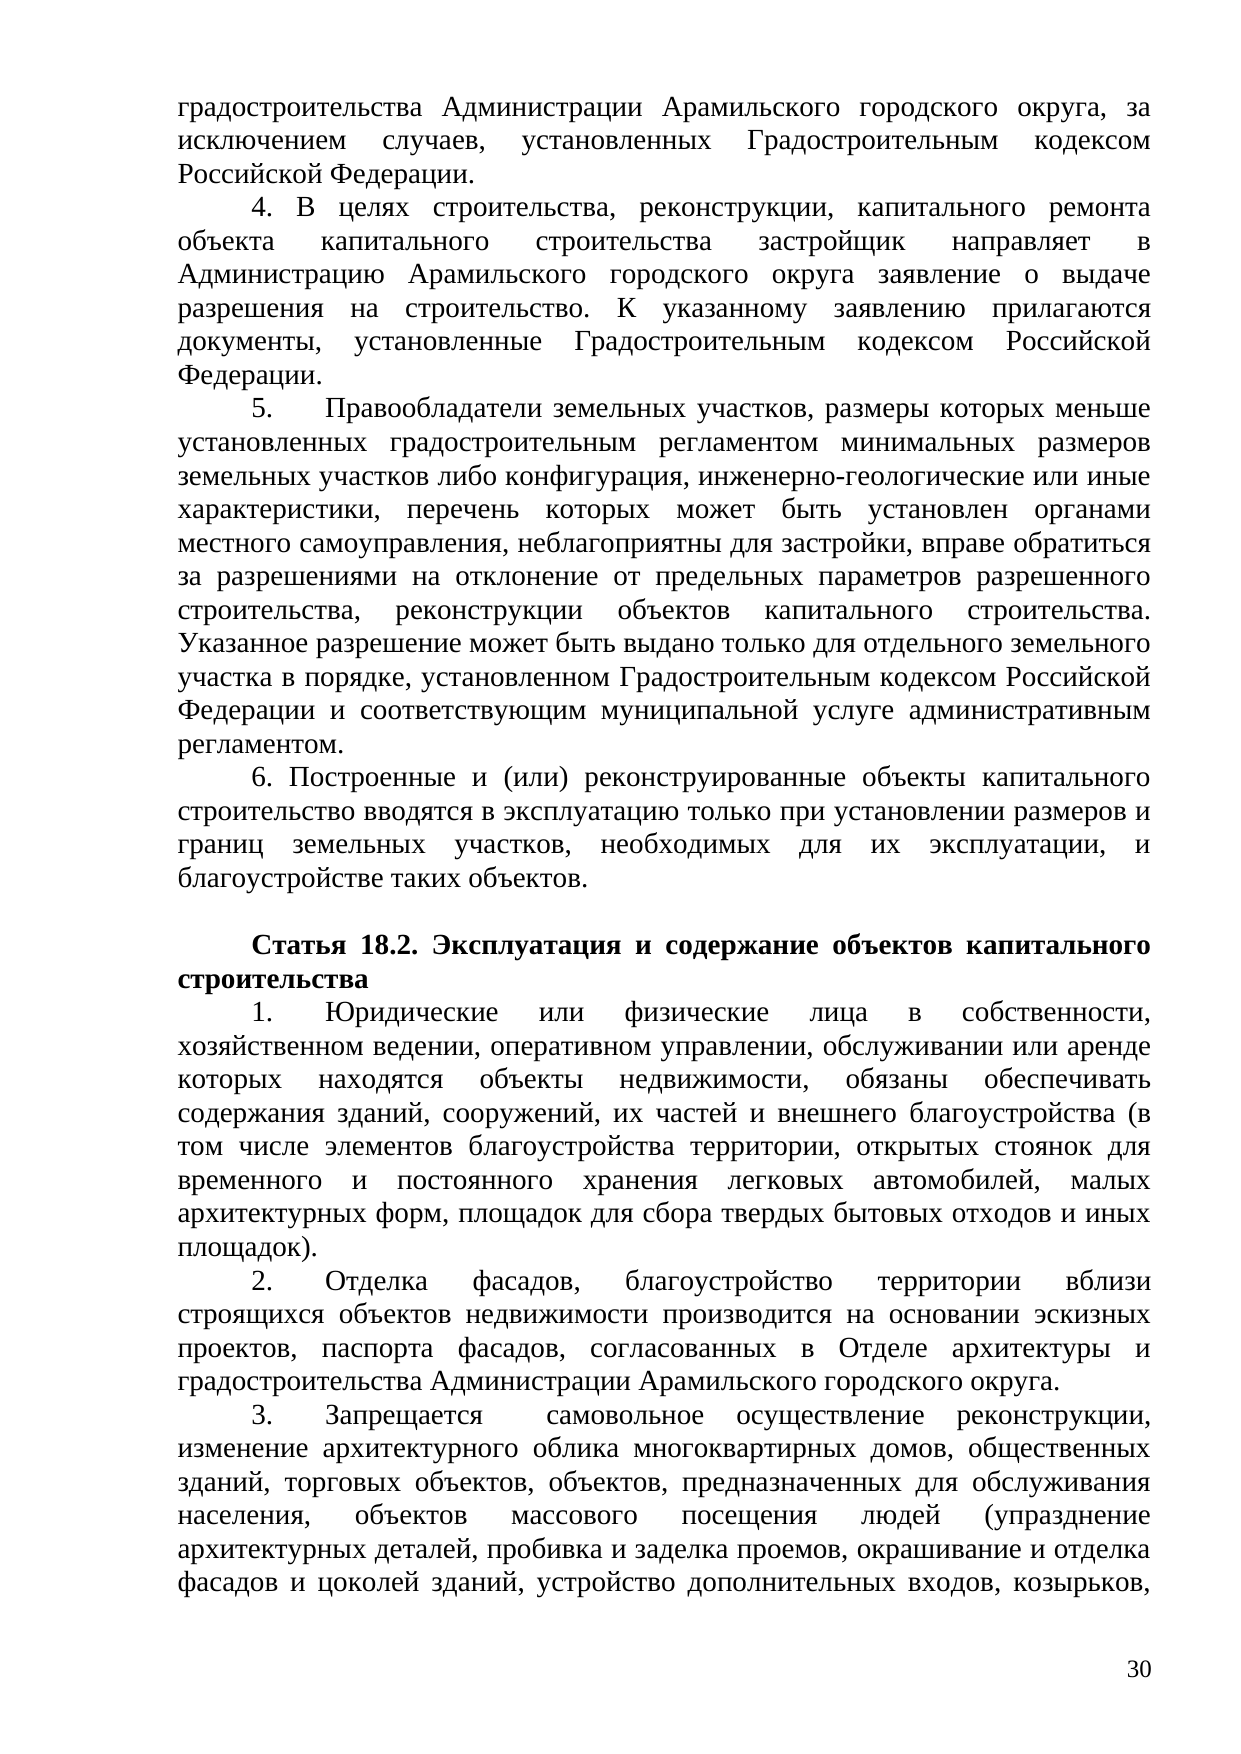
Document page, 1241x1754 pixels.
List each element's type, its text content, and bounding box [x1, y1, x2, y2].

text 5. Правообладатели земельных участков, размеры которых меньше установленных градостроительным регламентом минимальных размеров земельных участков либо конфигурация, инженерно-геологические или иные характеристики, перечень которых может быть установлен органами местного самоуправления, неблагоприятны для застройки, вправе обратиться за разрешениями на отклонение от предельных параметров разрешенного строительства, реконструкции объектов капитального строительства. Указанное разрешение может быть выдано только для отдельного земельного участка в порядке, установленном Градостроительным кодексом Российской Федерации и соответствующим муниципальной услуге административным регламентом. [177, 391, 1152, 759]
text 1. Юридические или физические лица в собственности, хозяйственном ведении, оперативном управлении, обслуживании или аренде которых находятся объекты недвижимости, обязаны обеспечивать содержания зданий, сооружений, их частей и внешнего благоустройства (в том числе элементов благоустройства территории, открытых стоянок для временного и постоянного хранения легковых автомобилей, малых архитектурных форм, площадок для сбора твердых бытовых отходов и иных площадок). [177, 994, 1152, 1263]
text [177, 1397, 1152, 1598]
text 2. Отделка фасадов, благоустройство территории вблизи строящихся объектов недвижимости производится на основании эскизных проектов, паспорта фасадов, согласованных в Отделе архитектуры и градостроительства Администрации Арамильского городского округа. [177, 1263, 1152, 1397]
text 4. В целях строительства, реконструкции, капитального ремонта объекта капитального строительства застройщик направляет в Администрацию Арамильского городского округа заявление о выдаче разрешения на строительство. К указанному заявлению прилагаются документы, установленные Градостроительным кодексом Российской Федерации. [177, 189, 1152, 391]
text 6. Построенные и (или) реконструированные объекты капитального строительство вводятся в эксплуатацию только при установлении размеров и границ земельных участков, необходимых для их эксплуатации, и благоустройстве таких объектов. [177, 759, 1152, 894]
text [177, 89, 1152, 189]
subtitle Статья 18.2. Эксплуатация и содержание объектов капитального строительства [177, 927, 1152, 994]
